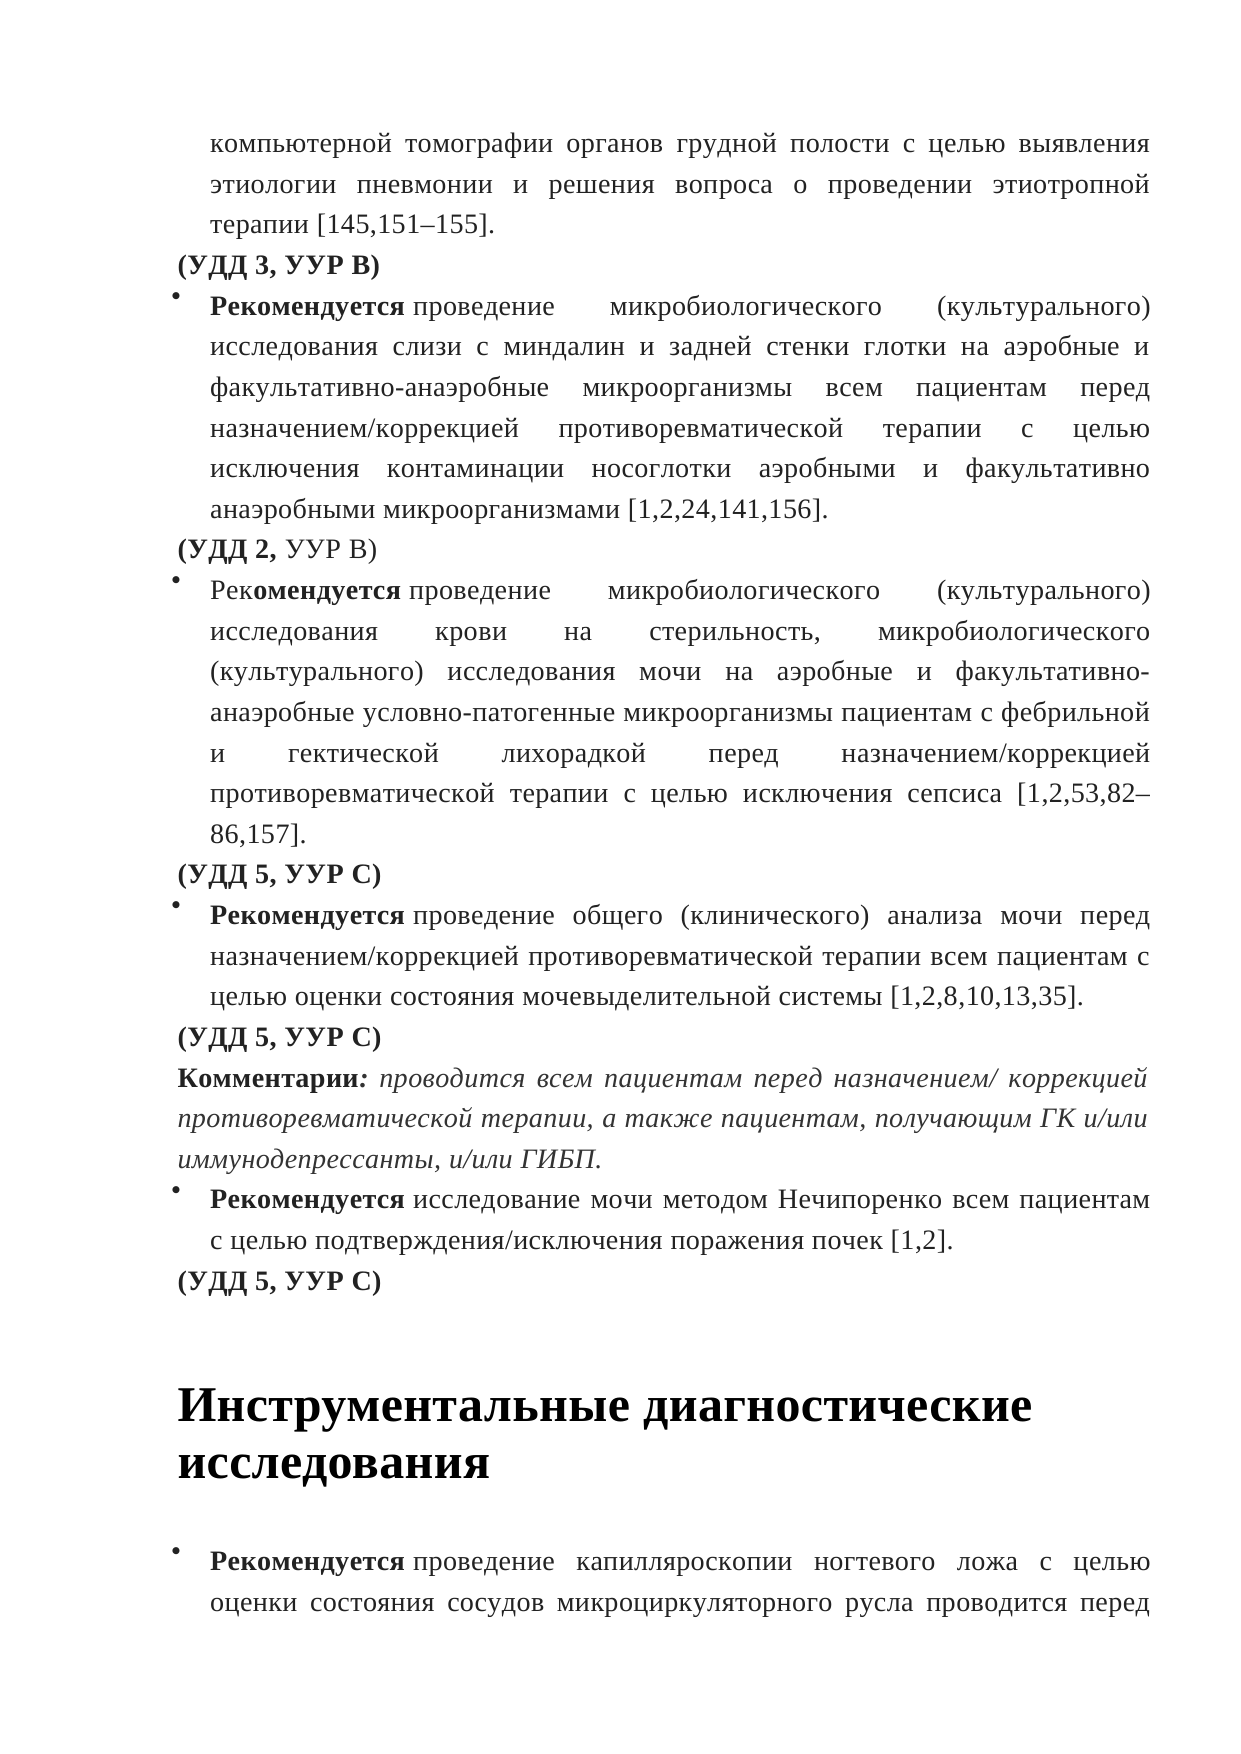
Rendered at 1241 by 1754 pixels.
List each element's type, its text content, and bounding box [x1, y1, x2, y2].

text Инструментальные диагностические исследования [177, 1374, 1152, 1489]
text (УДД 5, УУР С) [177, 1256, 1152, 1296]
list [172, 118, 1152, 240]
text (УДД 5, УУР С) [177, 1012, 1152, 1052]
list Рекомендуется исследование мочи методом Нечипоренко всем пациентам с целью подтверждения/исключения поражения почек [1,2]. [172, 1174, 1152, 1256]
list Рекомендуется проведение микробиологического (культурального) исследования крови на стерильность, микробиологического (культурального) исследования мочи на аэробные и факультативно-анаэробные условно-патогенные микроорганизмы пациентам с фебрильной и гектической лихорадкой перед назначением/коррекцией противоревматической терапии с целью исключения сепсиса [1,2,53,82–86,157]. [172, 565, 1152, 849]
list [172, 1536, 1152, 1617]
list Рекомендуется проведение общего (клинического) анализа мочи перед назначением/коррекцией противоревматической терапии всем пациентам с целью оценки состояния мочевыделительной системы [1,2,8,10,13,35]. [172, 890, 1152, 1012]
text (УДД 3, УУР B) [177, 240, 1152, 281]
text (УДД 2, УУР B) [177, 524, 1152, 565]
list Рекомендуется проведение микробиологического (культурального) исследования слизи с миндалин и задней стенки глотки на аэробные и факультативно-анаэробные микроорганизмы всем пациентам перед назначением/коррекцией противоревматической терапии с целью исключения контаминации носоглотки аэробными и факультативно анаэробными микроорганизмами [1,2,24,141,156]. [172, 281, 1152, 524]
text Комментарии: проводится всем пациентам перед назначением/ коррекцией противоревматической терапии, а также пациентам, получающим ГК и/или иммунодепрессанты, и/или ГИБП. [177, 1052, 1152, 1174]
text (УДД 5, УУР С) [177, 849, 1152, 890]
